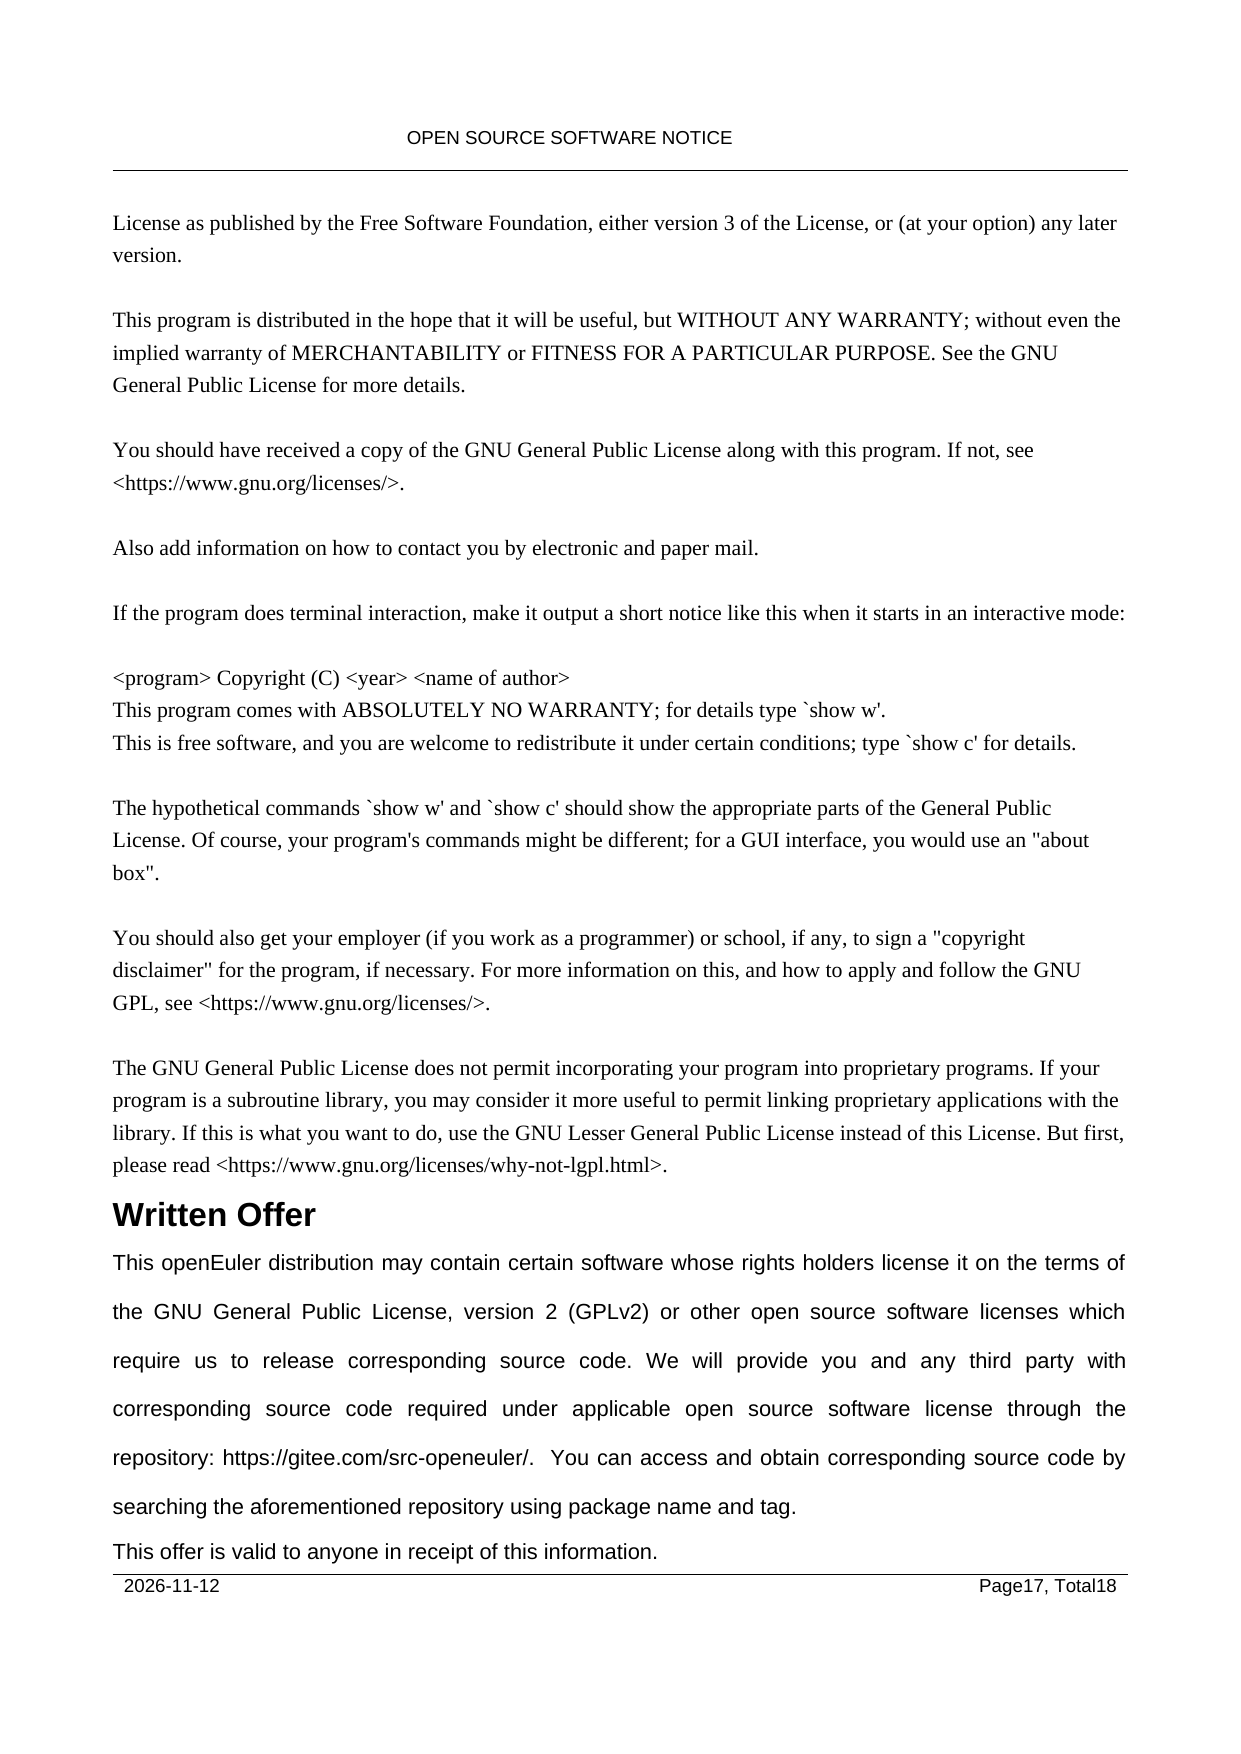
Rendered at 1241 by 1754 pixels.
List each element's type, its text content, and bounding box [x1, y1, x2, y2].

text Written Offer [112, 1181, 1128, 1246]
text This openEuler distribution may contain certain software whose rights holders license it on the terms of the GNU General Public License, version 2 (GPLv2) or other open source software licenses which require us to release corresponding source code. We will provide you and any third party with corresponding source code required under applicable open source software license through the repository: https://gitee.com/src-openeuler/. You can access and obtain corresponding source code by searching the aforementioned repository using package name and tag. [112, 1246, 1128, 1523]
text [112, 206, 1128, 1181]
text This offer is valid to anyone in receipt of this information. [112, 1535, 1128, 1568]
